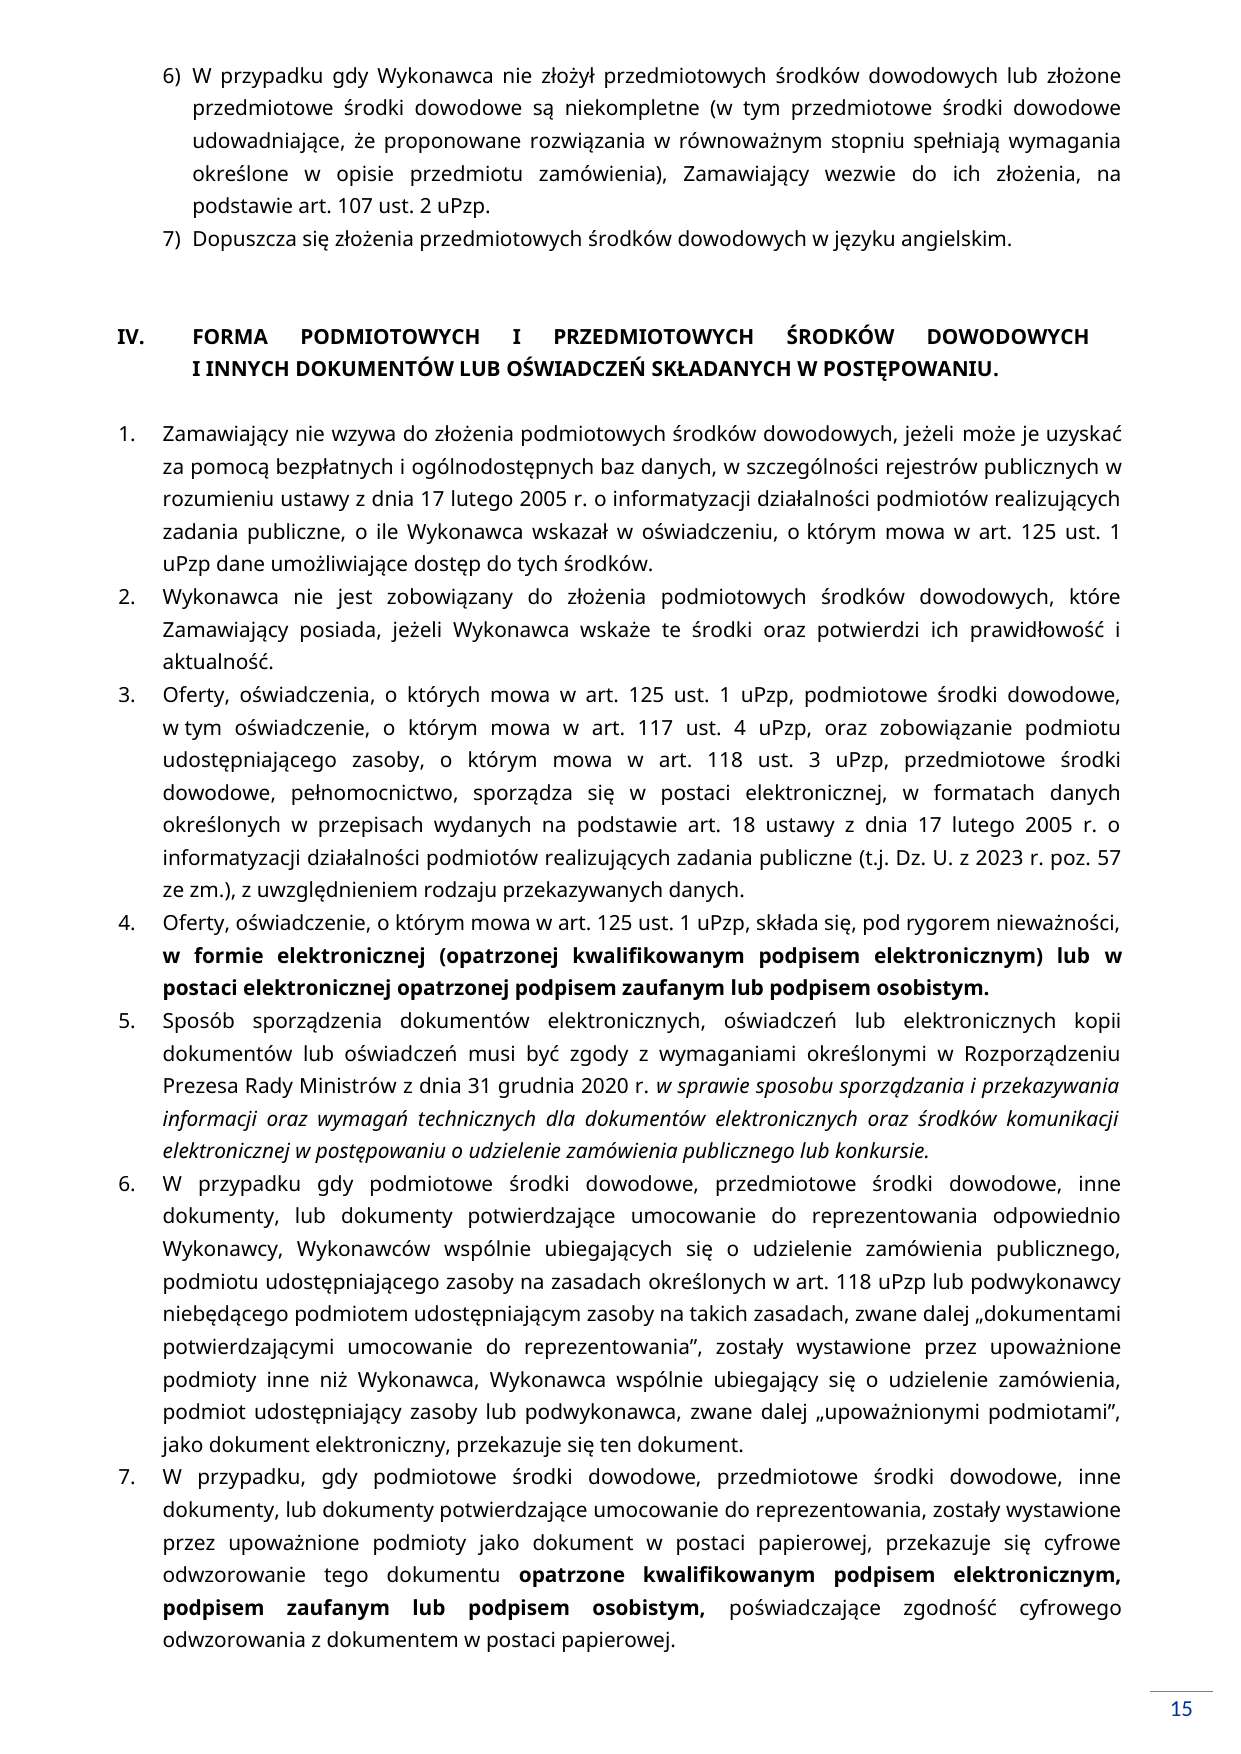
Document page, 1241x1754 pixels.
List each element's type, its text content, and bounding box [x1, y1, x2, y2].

list Oferty, oświadczenie, o którym mowa w art. 125 ust. 1 uPzp, składa się, pod rygorem nieważności, w formie elektronicznej (opatrzonej kwalifikowanym podpisem elektronicznym) lub w postaci elektronicznej opatrzonej podpisem zaufanym lub podpisem osobistym. [118, 908, 1122, 1002]
list W przypadku gdy Wykonawca nie złożył przedmiotowych środków dowodowych lub złożone przedmiotowe środki dowodowe są niekompletne (w tym przedmiotowe środki dowodowe udowadniające, że proponowane rozwiązania w równoważnym stopniu spełniają wymagania określone w opisie przedmiotu zamówienia), Zamawiający wezwie do ich złożenia, na podstawie art. 107 ust. 2 uPzp. [162, 61, 1122, 220]
list W przypadku, gdy podmiotowe środki dowodowe, przedmiotowe środki dowodowe, inne dokumenty, lub dokumenty potwierdzające umocowanie do reprezentowania, zostały wystawione przez upoważnione podmioty jako dokument w postaci papierowej, przekazuje się cyfrowe odwzorowanie tego dokumentu opatrzone kwalifikowanym podpisem elektronicznym, podpisem zaufanym lub podpisem osobistym, poświadczające zgodność cyfrowego odwzorowania z dokumentem w postaci papierowej. [118, 1462, 1122, 1654]
list Oferty, oświadczenia, o których mowa w art. 125 ust. 1 uPzp, podmiotowe środki dowodowe, w tym oświadczenie, o którym mowa w art. 117 ust. 4 uPzp, oraz zobowiązanie podmiotu udostępniającego zasoby, o którym mowa w art. 118 ust. 3 uPzp, przedmiotowe środki dowodowe, pełnomocnictwo, sporządza się w postaci elektronicznej, w formatach danych określonych w przepisach wydanych na podstawie art. 18 ustawy z dnia 17 lutego 2005 r. o informatyzacji działalności podmiotów realizujących zadania publiczne (t.j. Dz. U. z 2023 r. poz. 57 ze zm.), z uwzględnieniem rodzaju przekazywanych danych. [118, 680, 1122, 904]
list Wykonawca nie jest zobowiązany do złożenia podmiotowych środków dowodowych, które Zamawiający posiada, jeżeli Wykonawca wskaże te środki oraz potwierdzi ich prawidłowość i aktualność. [118, 582, 1122, 676]
list FORMA PODMIOTOWYCH I PRZEDMIOTOWYCH ŚRODKÓW DOWODOWYCH I INNYCH DOKUMENTÓW LUB OŚWIADCZEŃ SKŁADANYCH W POSTĘPOWANIU. [117, 322, 1122, 383]
list Sposób sporządzenia dokumentów elektronicznych, oświadczeń lub elektronicznych kopii dokumentów lub oświadczeń musi być zgody z wymaganiami określonymi w Rozporządzeniu Prezesa Rady Ministrów z dnia 31 grudnia 2020 r. w sprawie sposobu sporządzania i przekazywania informacji oraz wymagań technicznych dla dokumentów elektronicznych oraz środków komunikacji elektronicznej w postępowaniu o udzielenie zamówienia publicznego lub konkursie. [118, 1006, 1122, 1165]
list W przypadku gdy podmiotowe środki dowodowe, przedmiotowe środki dowodowe, inne dokumenty, lub dokumenty potwierdzające umocowanie do reprezentowania odpowiednio Wykonawcy, Wykonawców wspólnie ubiegających się o udzielenie zamówienia publicznego, podmiotu udostępniającego zasoby na zasadach określonych w art. 118 uPzp lub podwykonawcy niebędącego podmiotem udostępniającym zasoby na takich zasadach, zwane dalej „dokumentami potwierdzającymi umocowanie do reprezentowania”, zostały wystawione przez upoważnione podmioty inne niż Wykonawca, Wykonawca wspólnie ubiegający się o udzielenie zamówienia, podmiot udostępniający zasoby lub podwykonawca, zwane dalej „upoważnionymi podmiotami”, jako dokument elektroniczny, przekazuje się ten dokument. [118, 1169, 1122, 1458]
list Dopuszcza się złożenia przedmiotowych środków dowodowych w języku angielskim. [162, 224, 1122, 252]
list Zamawiający nie wzywa do złożenia podmiotowych środków dowodowych, jeżeli może je uzyskać za pomocą bezpłatnych i ogólnodostępnych baz danych, w szczególności rejestrów publicznych w rozumieniu ustawy z dnia 17 lutego 2005 r. o informatyzacji działalności podmiotów realizujących zadania publiczne, o ile Wykonawca wskazał w oświadczeniu, o którym mowa w art. 125 ust. 1 uPzp dane umożliwiające dostęp do tych środków. [118, 419, 1122, 578]
